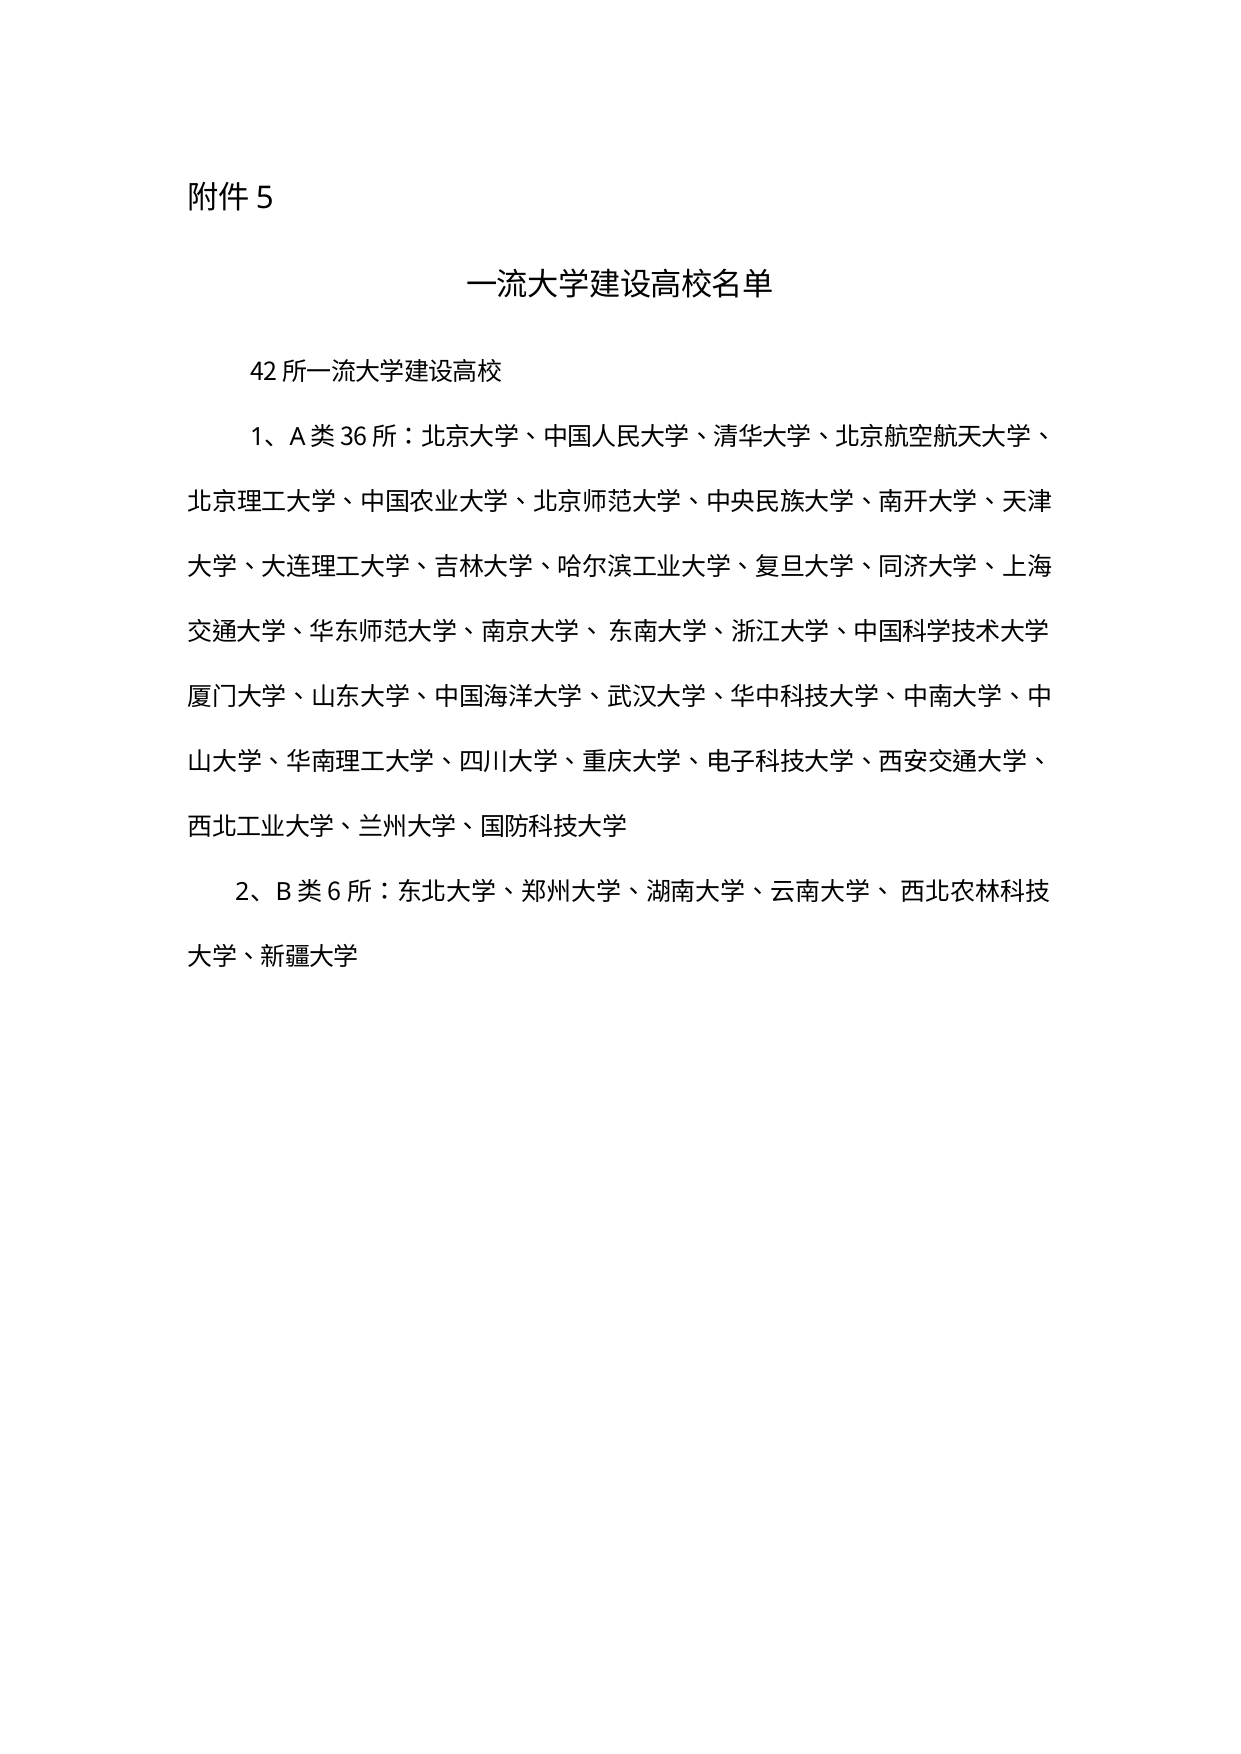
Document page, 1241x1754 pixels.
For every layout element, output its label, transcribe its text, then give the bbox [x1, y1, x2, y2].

text 1、A类36所：北京大学、中国人民大学、清华大学、北京航空航天大学、 [250, 402, 1053, 467]
text 2、B类6所：东北大学、郑州大学、湖南大学、云南大学、 西北农林科技大学、新疆大学 [187, 857, 1053, 987]
text 北京理工大学、中国农业大学、北京师范大学、中央民族大学、南开大学、天津大学、大连理工大学、吉林大学、哈尔滨工业大学、复旦大学、同济大学、上海交通大学、华东师范大学、南京大学、 东南大学、浙江大学、中国科学技术大学、厦门大学、山东大学、中国海洋大学、武汉大学、华中科技大学、中南大学、中山大学、华南理工大学、四川大学、重庆大学、电子科技大学、西安交通大学、西北工业大学、兰州大学、国防科技大学 [187, 467, 1053, 857]
text 42所一流大学建设高校 [187, 337, 1053, 402]
text 一流大学建设高校名单 [187, 250, 1053, 315]
text 附件5 [187, 162, 1053, 227]
